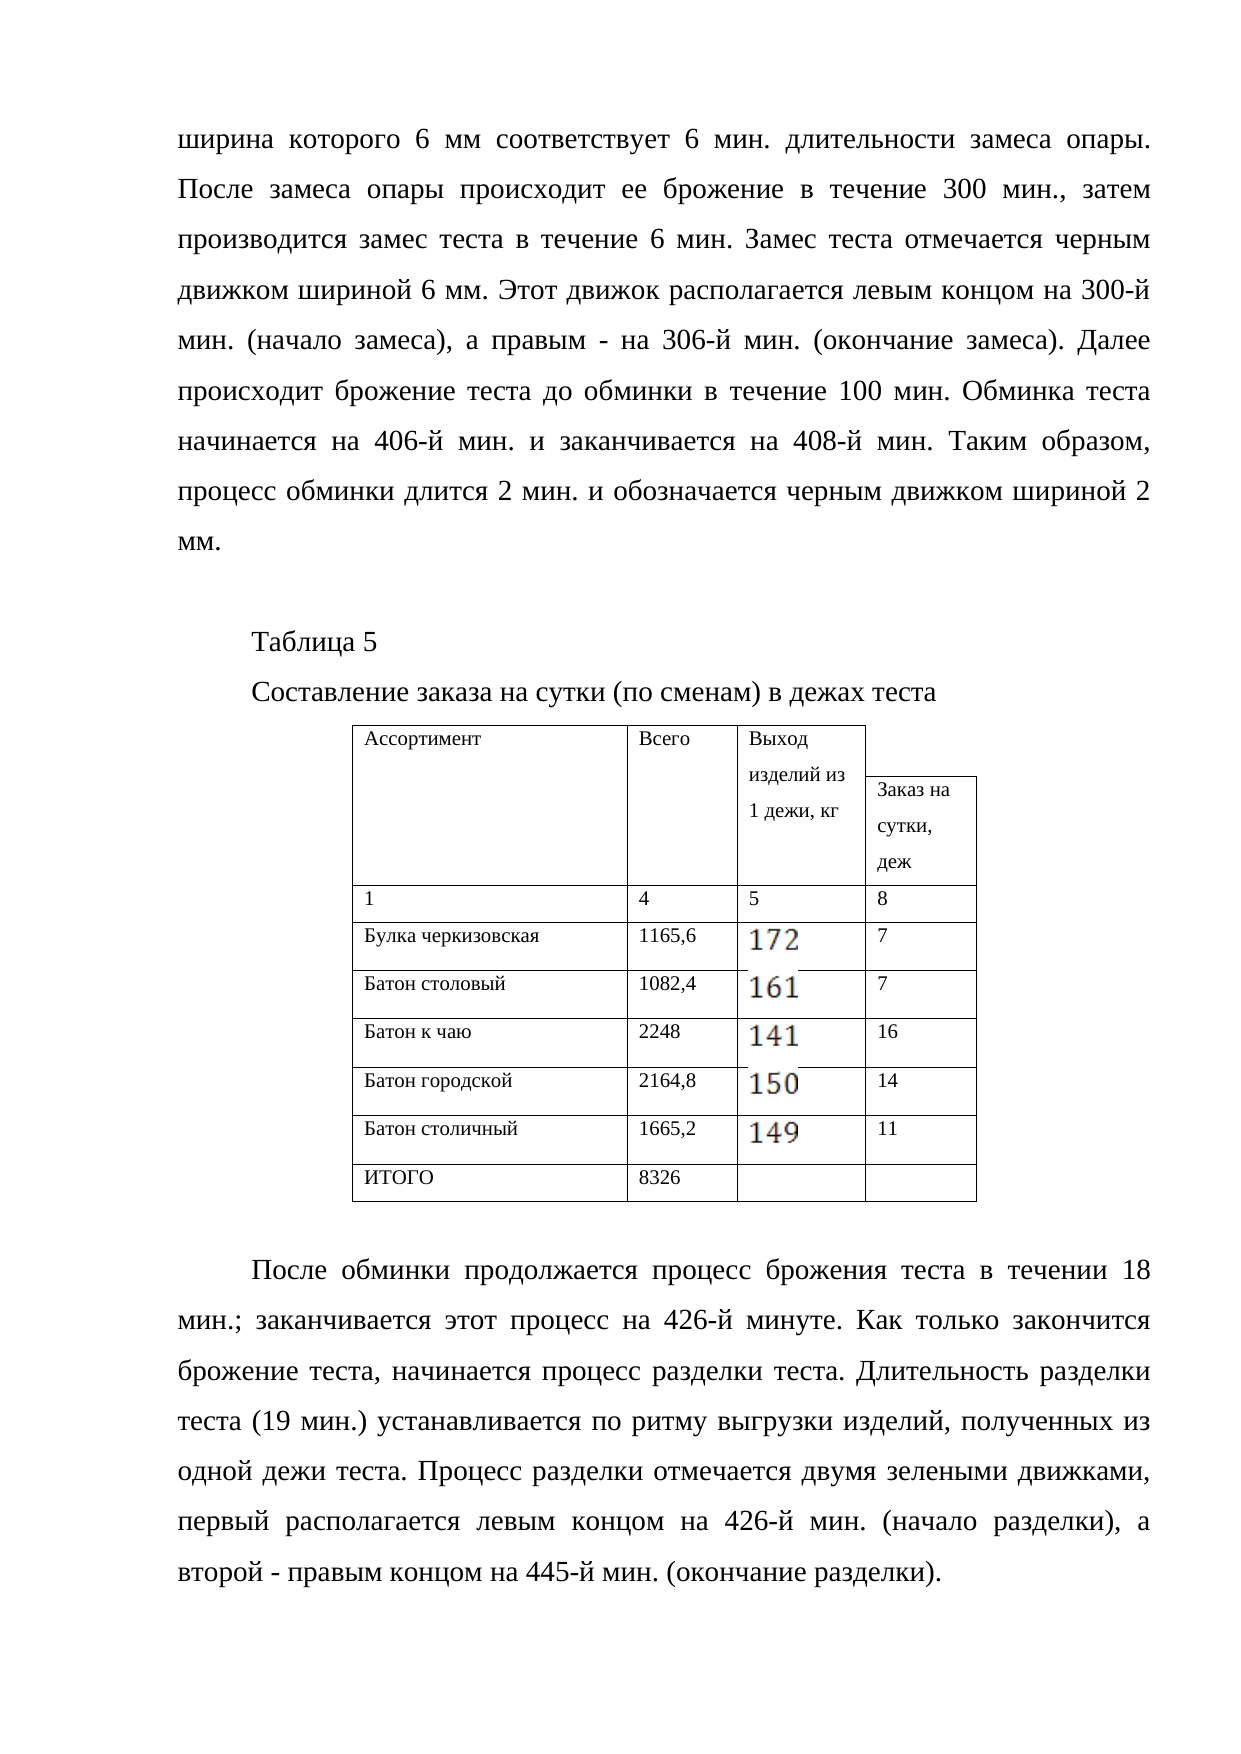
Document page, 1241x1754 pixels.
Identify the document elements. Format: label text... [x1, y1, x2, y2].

table_cell 7 [866, 971, 976, 1018]
table_cell Булка черкизовская [353, 923, 627, 970]
table_cell Заказ на сутки, деж [866, 777, 976, 885]
table_header Ассортимент [353, 726, 627, 885]
picture [748, 970, 798, 1006]
table_cell [738, 1116, 865, 1163]
picture [748, 923, 798, 958]
picture [748, 1067, 798, 1102]
table_cell ИТОГО [353, 1165, 627, 1201]
table_cell Батон столовый [353, 971, 627, 1018]
table_cell [738, 1068, 865, 1115]
table_cell 4 [628, 886, 737, 922]
table_header Всего [628, 726, 737, 885]
table_cell 1 [353, 886, 627, 922]
picture [748, 1116, 798, 1151]
table_cell 7 [866, 923, 976, 970]
table_cell 1665,2 [628, 1116, 737, 1163]
picture [748, 1019, 798, 1054]
table_cell 16 [866, 1019, 976, 1067]
table_cell Батон городской [353, 1068, 627, 1115]
table_cell 2164,8 [628, 1068, 737, 1115]
table_cell 8 [866, 886, 976, 922]
table_cell Батон столичный [353, 1116, 627, 1163]
text Таблица 5 [177, 624, 1152, 658]
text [177, 121, 1152, 557]
table_cell [866, 1165, 976, 1201]
table_cell 8326 [628, 1165, 737, 1201]
table_cell 1082,4 [628, 971, 737, 1018]
table_cell 11 [866, 1116, 976, 1163]
table_cell 1165,6 [628, 923, 737, 970]
table_header Выход изделий из 1 дежи, кг [738, 726, 865, 885]
table_cell 5 [738, 886, 865, 922]
table_cell Батон к чаю [353, 1019, 627, 1067]
text После обминки продолжается процесс брожения теста в течении 18 мин.; заканчивается этот процесс на 426-й минуте. Как только закончится брожение теста, начинается процесс разделки теста. Длительность разделки теста (19 мин.) устанавливается по ритму выгрузки изделий, полученных из одной дежи теста. Процесс разделки отмечается двумя зелеными движками, первый располагается левым концом на 426-й мин. (начало разделки), а второй - правым концом на 445-й мин. (окончание разделки). [177, 1252, 1152, 1587]
table_cell [738, 1019, 865, 1067]
text Составление заказа на сутки (по сменам) в дежах теста [177, 674, 1152, 708]
table_cell [738, 971, 865, 1018]
table_cell [738, 1165, 865, 1201]
table_cell 2248 [628, 1019, 737, 1067]
table_cell [738, 923, 865, 970]
table_cell 14 [866, 1068, 976, 1115]
